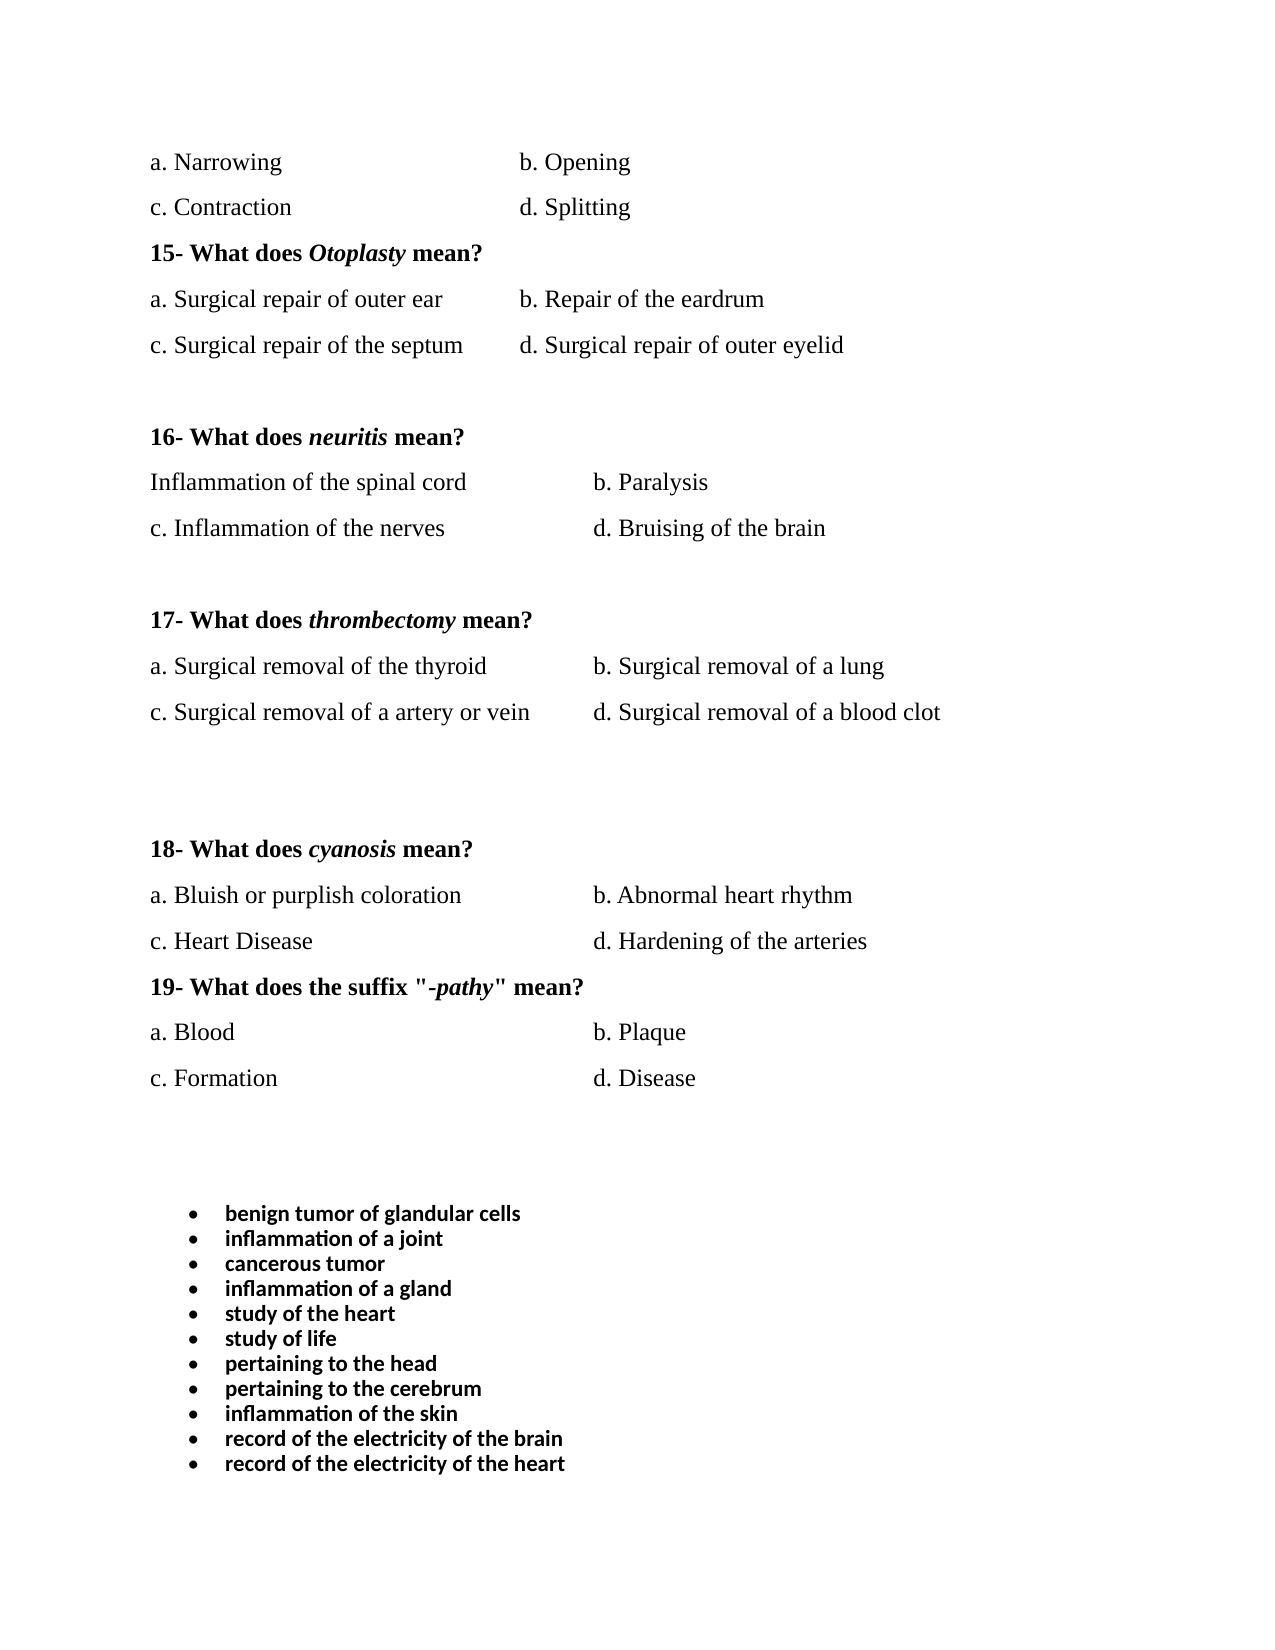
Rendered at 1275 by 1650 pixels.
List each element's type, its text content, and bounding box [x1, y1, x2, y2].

list inflammation of a joint [187, 1226, 1125, 1251]
list benign tumor of glandular cells [187, 1201, 1125, 1226]
text 19- What does the suffix "-pathy" mean? [150, 975, 1125, 1000]
text c. Contraction d. Splitting [150, 196, 1125, 221]
text 15- What does Otoplasty mean? [150, 242, 1125, 267]
text c. Surgical repair of the septum d. Surgical repair of outer eyelid [150, 333, 1125, 358]
list record of the electricity of the brain [187, 1426, 1125, 1451]
text 18- What does cyanosis mean? [150, 837, 1125, 862]
text c. Inflammation of the nerves d. Bruising of the brain [150, 517, 1125, 542]
list inflammation of a gland [187, 1276, 1125, 1301]
list study of life [187, 1326, 1125, 1351]
text c. Heart Disease d. Hardening of the arteries [150, 929, 1125, 954]
text a. Bluish or purplish coloration b. Abnormal heart rhythm [150, 883, 1125, 908]
text a. Surgical repair of outer ear b. Repair of the eardrum [150, 287, 1125, 312]
text a. Blood b. Plaque [150, 1021, 1125, 1046]
text 17- What does thrombectomy mean? [150, 608, 1125, 633]
text c. Formation d. Disease [150, 1067, 1125, 1092]
list study of the heart [187, 1301, 1125, 1326]
list inflammation of the skin [187, 1401, 1125, 1426]
list pertaining to the head [187, 1351, 1125, 1376]
list pertaining to the cerebrum [187, 1376, 1125, 1401]
text a. Surgical removal of the thyroid b. Surgical removal of a lung [150, 654, 1125, 679]
list record of the electricity of the heart [187, 1451, 1125, 1476]
text c. Surgical removal of a artery or vein d. Surgical removal of a blood clot [150, 700, 1125, 725]
text 16- What does neuritis mean? [150, 425, 1125, 450]
text Inflammation of the spinal cord b. Paralysis [150, 471, 1125, 496]
list cancerous tumor [187, 1251, 1125, 1276]
text a. Narrowing b. Opening [150, 150, 1125, 175]
